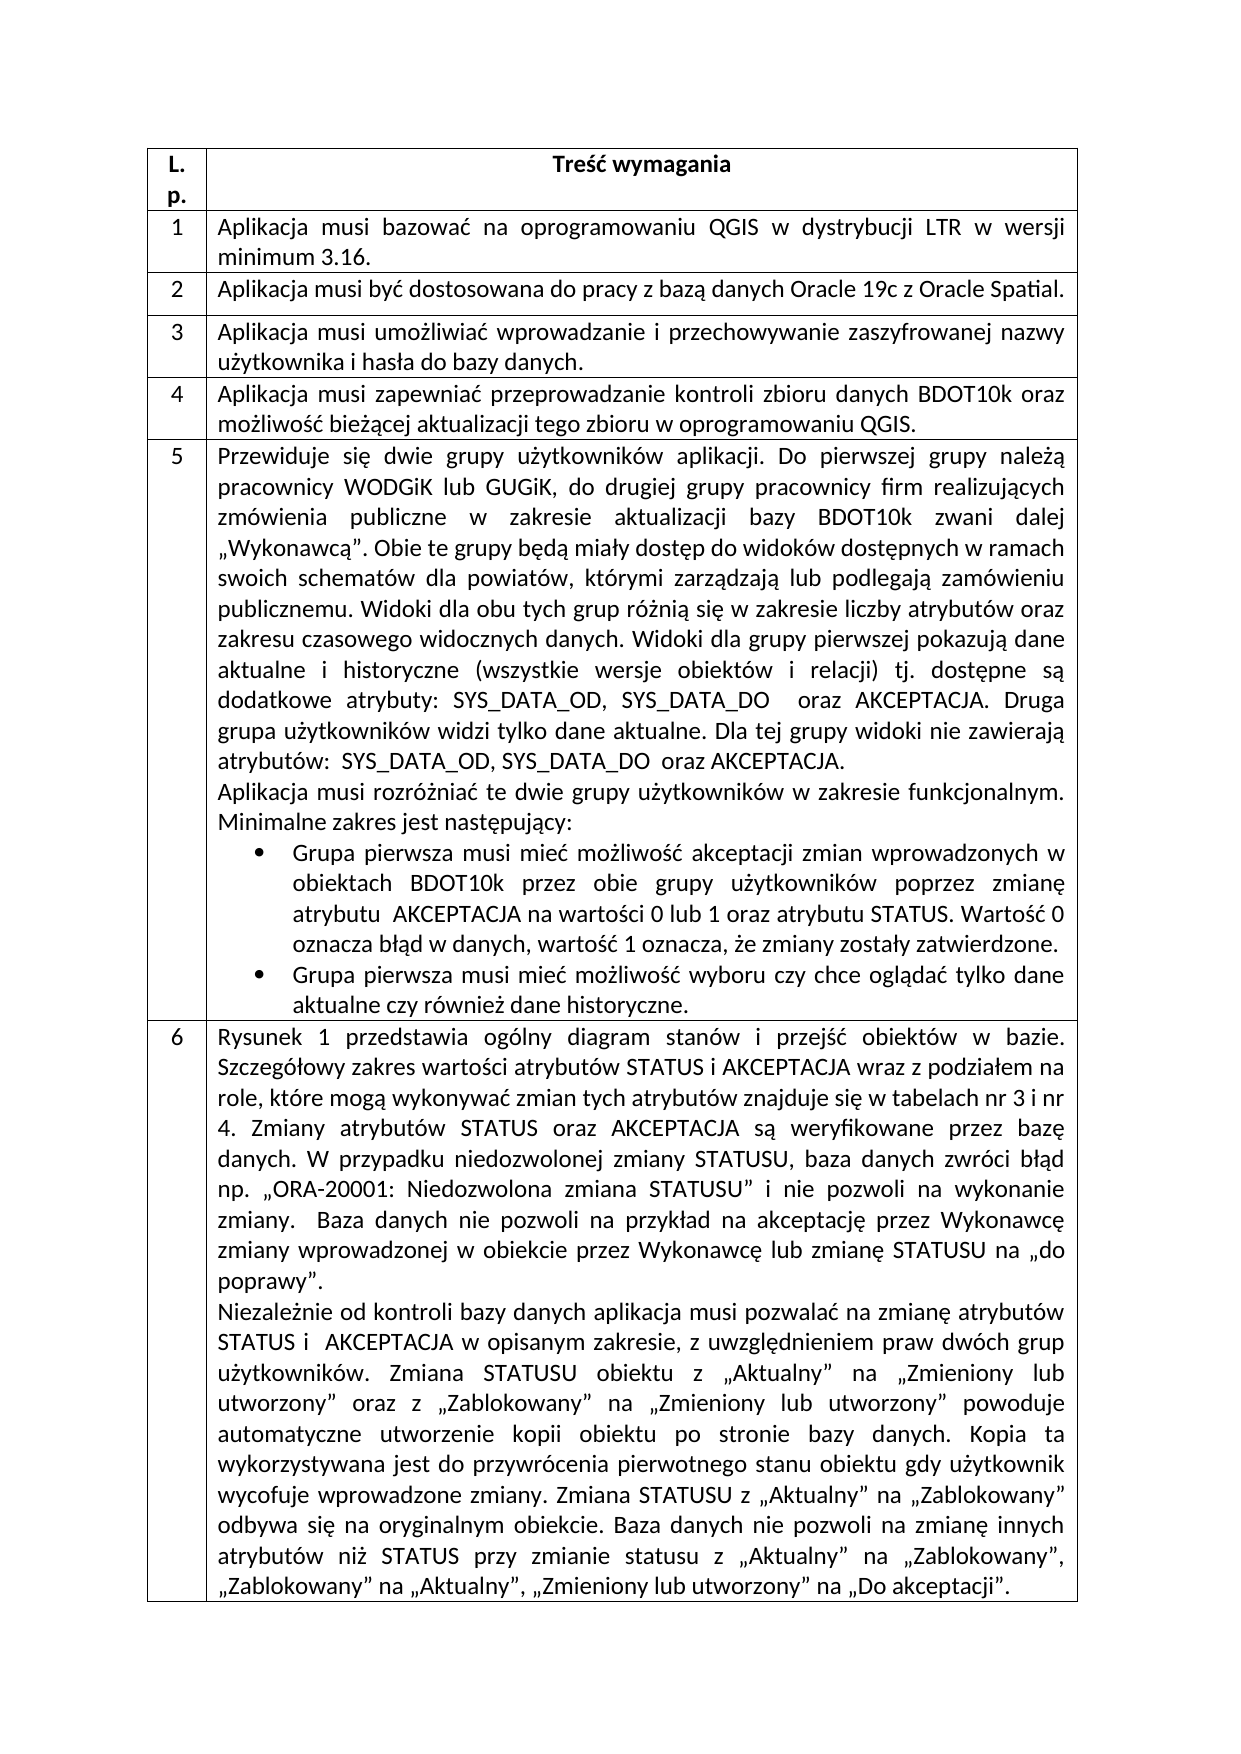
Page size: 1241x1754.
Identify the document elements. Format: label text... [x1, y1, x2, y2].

table_header L. p. [148, 149, 206, 210]
table_cell Aplikacja musi być dostosowana do pracy z bazą danych Oracle 19c z Oracle Spatial. [207, 273, 1077, 315]
table_cell 2 [148, 273, 206, 315]
table_cell 4 [148, 378, 206, 439]
table_cell 5 [148, 440, 206, 1020]
table_cell Aplikacja musi bazować na oprogramowaniu QGIS w dystrybucji LTR w wersji minimum 3.16. [207, 211, 1077, 272]
table_cell 3 [148, 316, 206, 377]
table_cell Aplikacja musi umożliwiać wprowadzanie i przechowywanie zaszyfrowanej nazwy użytkownika i hasła do bazy danych. [207, 316, 1077, 377]
table_cell Przewiduje się dwie grupy użytkowników aplikacji. Do pierwszej grupy należą pracownicy WODGiK lub GUGiK, do drugiej grupy pracownicy firm realizujących zmówienia publiczne w zakresie aktualizacji bazy BDOT10k zwani dalej „Wykonawcą”. Obie te grupy będą miały dostęp do widoków dostępnych w ramach swoich schematów dla powiatów, którymi zarządzają lub podlegają zamówieniu publicznemu. Widoki dla obu tych grup różnią się w zakresie liczby atrybutów oraz zakresu czasowego widocznych danych. Widoki dla grupy pierwszej pokazują dane aktualne i historyczne (wszystkie wersje obiektów i relacji) tj. dostępne są dodatkowe atrybuty: SYS_DATA_OD, SYS_DATA_DO oraz AKCEPTACJA. Druga grupa użytkowników widzi tylko dane aktualne. Dla tej grupy widoki nie zawierają atrybutów: SYS_DATA_OD, SYS_DATA_DO oraz AKCEPTACJA. Aplikacja musi rozróżniać te dwie grupy użytkowników w zakresie funkcjonalnym. Minimalne zakres jest następujący: Grupa pierwsza musi mieć możliwość akceptacji zmian wprowadzonych w obiektach BDOT10k przez obie grupy użytkowników poprzez zmianę atrybutu AKCEPTACJA na wartości 0 lub 1 oraz atrybutu STATUS. Wartość 0 oznacza błąd w danych, wartość 1 oznacza, że zmiany zostały zatwierdzone. Grupa pierwsza musi mieć możliwość wyboru czy chce oglądać tylko dane aktualne czy również dane historyczne. [207, 440, 1077, 1020]
table_cell Aplikacja musi zapewniać przeprowadzanie kontroli zbioru danych BDOT10k oraz możliwość bieżącej aktualizacji tego zbioru w oprogramowaniu QGIS. [207, 378, 1077, 439]
table_cell 1 [148, 211, 206, 272]
table_cell Rysunek 1 przedstawia ogólny diagram stanów i przejść obiektów w bazie. Szczegółowy zakres wartości atrybutów STATUS i AKCEPTACJA wraz z podziałem na role, które mogą wykonywać zmian tych atrybutów znajduje się w tabelach nr 3 i nr 4. Zmiany atrybutów STATUS oraz AKCEPTACJA są weryfikowane przez bazę danych. W przypadku niedozwolonej zmiany STATUSU, baza danych zwróci błąd np. „ORA-20001: Niedozwolona zmiana STATUSU” i nie pozwoli na wykonanie zmiany. Baza danych nie pozwoli na przykład na akceptację przez Wykonawcę zmiany wprowadzonej w obiekcie przez Wykonawcę lub zmianę STATUSU na „do poprawy”. Niezależnie od kontroli bazy danych aplikacja musi pozwalać na zmianę atrybutów STATUS i AKCEPTACJA w opisanym zakresie, z uwzględnieniem praw dwóch grup użytkowników. Zmiana STATUSU obiektu z „Aktualny” na „Zmieniony lub utworzony” oraz z „Zablokowany” na „Zmieniony lub utworzony” powoduje automatyczne utworzenie kopii obiektu po stronie bazy danych. Kopia ta wykorzystywana jest do przywrócenia pierwotnego stanu obiektu gdy użytkownik wycofuje wprowadzone zmiany. Zmiana STATUSU z „Aktualny” na „Zablokowany” odbywa się na oryginalnym obiekcie. Baza danych nie pozwoli na zmianę innych atrybutów niż STATUS przy zmianie statusu z „Aktualny” na „Zablokowany”, „Zablokowany” na „Aktualny”, „Zmieniony lub utworzony” na „Do akceptacji”. [207, 1021, 1077, 1601]
table_cell 6 [148, 1021, 206, 1601]
table_header Treść wymagania [207, 149, 1077, 210]
